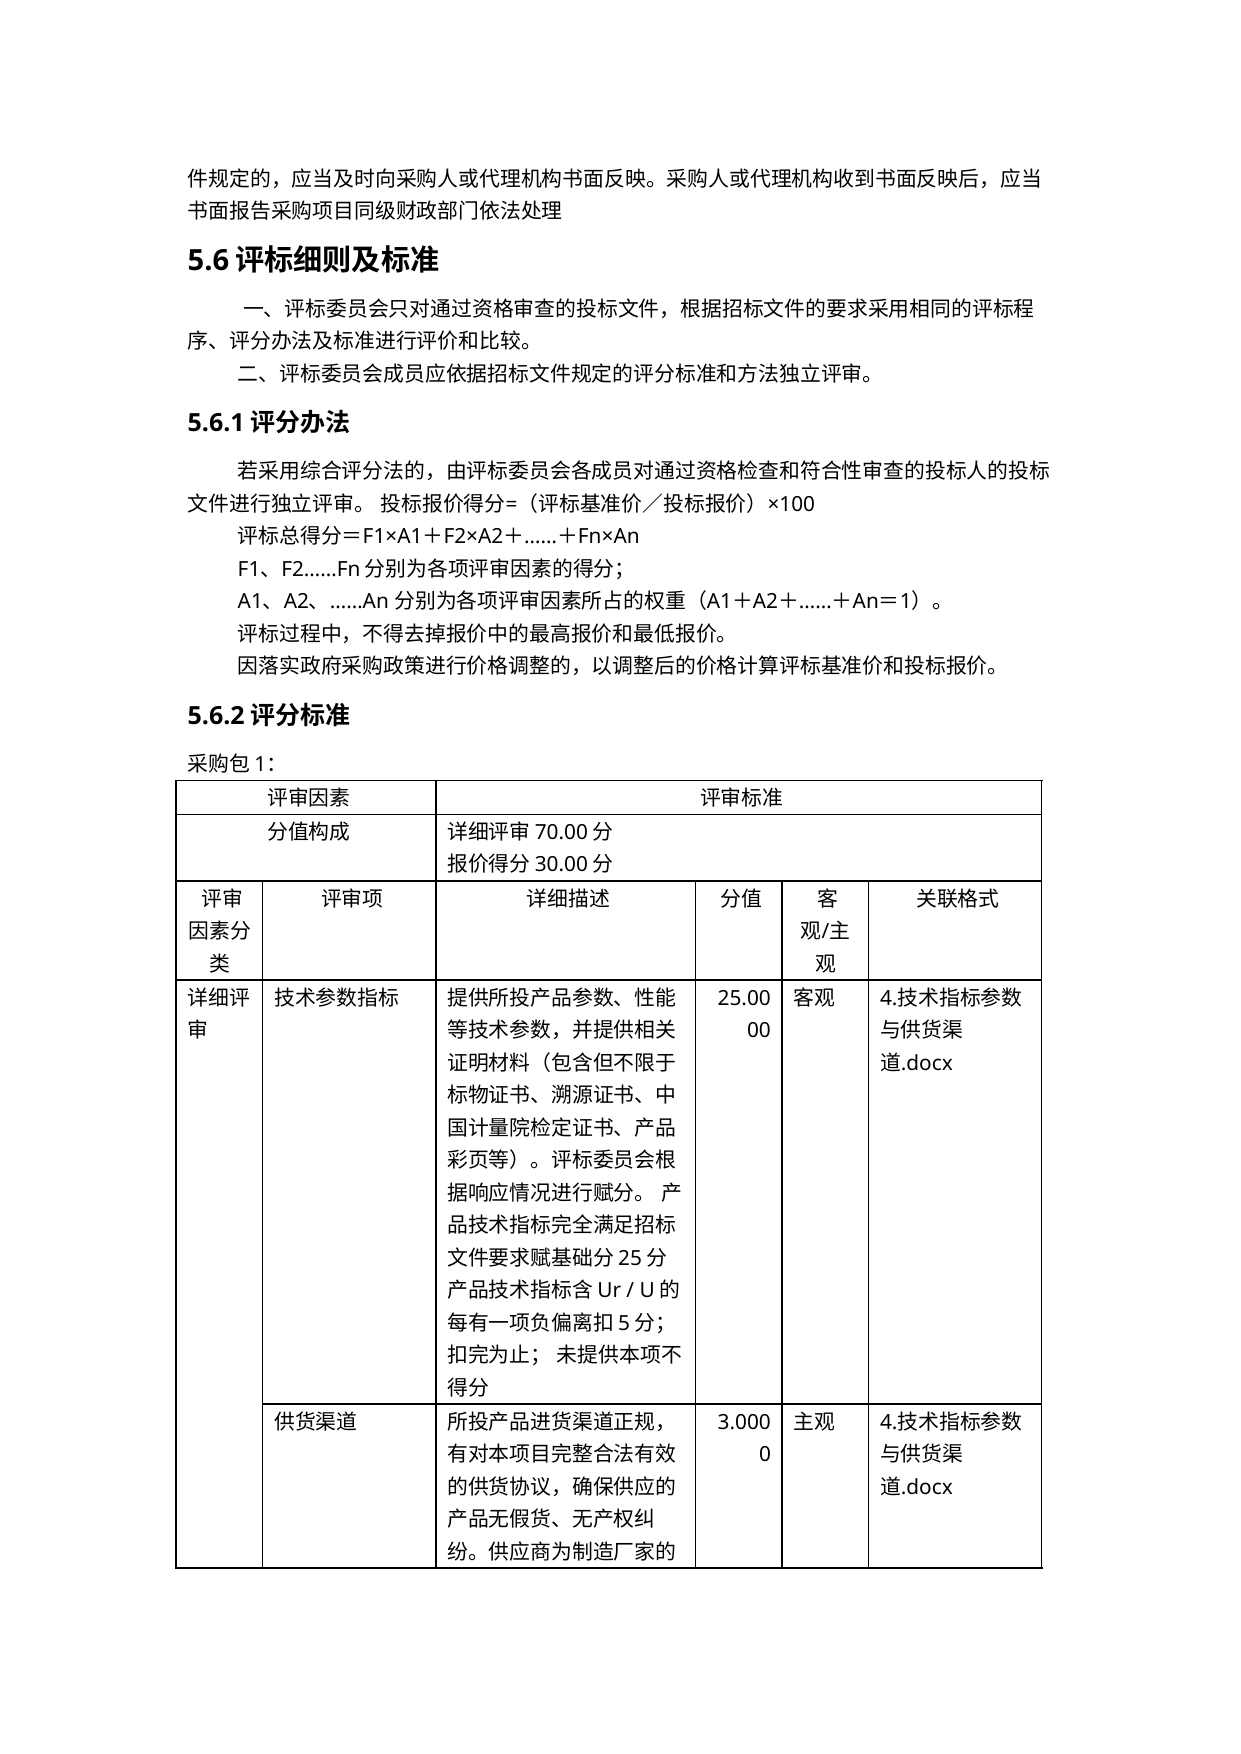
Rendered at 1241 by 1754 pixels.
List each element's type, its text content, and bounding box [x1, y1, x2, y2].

table_cell 客观 [783, 981, 868, 1403]
table_cell 客观/主观 [783, 882, 868, 979]
table_cell 评审项 [263, 882, 435, 979]
table_header 评审因素 [177, 781, 435, 813]
text 5.6评标细则及标准 [187, 227, 1053, 292]
table_cell 详细描述 [437, 882, 695, 979]
text 若采用综合评分法的，由评标委员会各成员对通过资格检查和符合性审查的投标人的投标文件进行独立评审。 投标报价得分=（评标基准价／投标报价）×100 [187, 454, 1053, 519]
text A1、A2、……An 分别为各项评审因素所占的权重（A1＋A2＋……＋An＝1）。 [187, 584, 1053, 617]
text F1、F2……Fn分别为各项评审因素的得分； [187, 552, 1053, 584]
table_cell 提供所投产品参数、性能等技术参数，并提供相关证明材料（包含但不限于标物证书、溯源证书、中国计量院检定证书、产品彩页等）。评标委员会根据响应情况进行赋分。 产品技术指标完全满足招标文件要求赋基础分25分产品技术指标含Ur / U的每有一项负偏离扣5分；扣完为止； 未提供本项不得分 [437, 981, 695, 1403]
text 评标总得分＝F1×A1＋F2×A2＋……＋Fn×An [187, 519, 1053, 552]
table_cell 4.技术指标参数与供货渠道.docx [869, 981, 1041, 1403]
table_cell 4.技术指标参数与供货渠道.docx [869, 1405, 1041, 1567]
table_cell 3.0000 [696, 1405, 781, 1567]
text 二、评标委员会成员应依据招标文件规定的评分标准和方法独立评审。 [187, 357, 1053, 389]
text 一、评标委员会只对通过资格审查的投标文件，根据招标文件的要求采用相同的评标程序、评分办法及标准进行评价和比较。 [187, 292, 1053, 357]
text 5.6.1评分办法 [187, 389, 1053, 454]
table_cell 详细评审 [177, 981, 262, 1567]
text 评标过程中，不得去掉报价中的最高报价和最低报价。 [187, 617, 1053, 649]
table_cell 关联格式 [869, 882, 1041, 979]
text 5.6.2评分标准 [187, 682, 1053, 747]
text 采购包1： [187, 747, 1053, 779]
table_cell 主观 [783, 1405, 868, 1567]
table_cell 技术参数指标 [263, 981, 435, 1403]
table_cell 25.0000 [696, 981, 781, 1403]
table_cell 详细评审70.00分 报价得分30.00分 [437, 815, 1041, 880]
text 因落实政府采购政策进行价格调整的，以调整后的价格计算评标基准价和投标报价。 [187, 649, 1053, 682]
table_header 评审标准 [437, 781, 1041, 813]
table_cell 供货渠道 [263, 1405, 435, 1567]
table_cell 评审因素分类 [177, 882, 262, 979]
table_cell 分值 [696, 882, 781, 979]
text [187, 162, 1053, 227]
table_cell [437, 1405, 695, 1567]
table_cell 分值构成 [177, 815, 435, 880]
